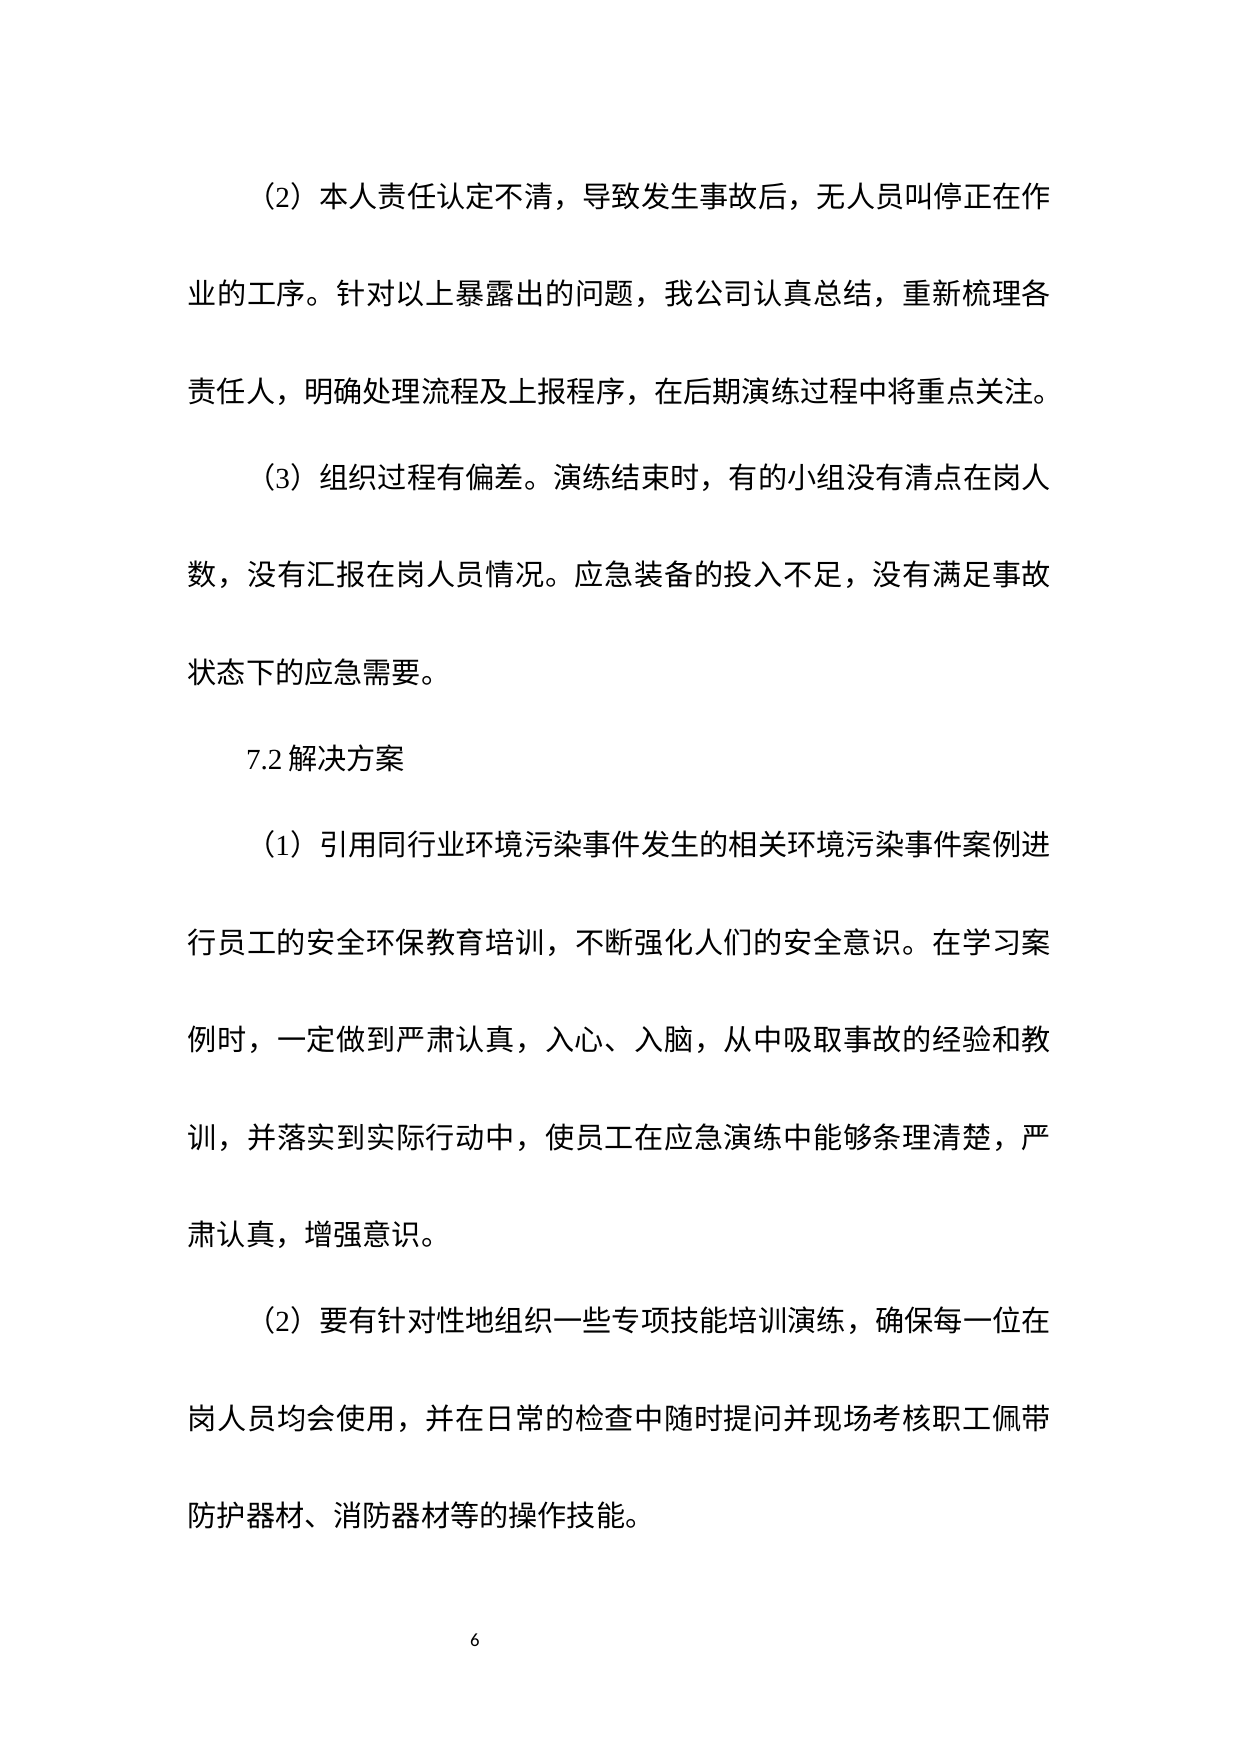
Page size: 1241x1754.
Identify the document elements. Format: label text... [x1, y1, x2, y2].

text 7.2解决方案 [187, 724, 1053, 789]
text （2）要有针对性地组织一些专项技能培训演练，确保每一位在岗人员均会使用，并在日常的检查中随时提问并现场考核职工佩带防护器材、消防器材等的操作技能。 [187, 1287, 1053, 1547]
text （1）引用同行业环境污染事件发生的相关环境污染事件案例进行员工的安全环保教育培训，不断强化人们的安全意识。在学习案例时，一定做到严肃认真，入心、入脑，从中吸取事故的经验和教训，并落实到实际行动中，使员工在应急演练中能够条理清楚，严肃认真，增强意识。 [187, 810, 1053, 1265]
text （3）组织过程有偏差。演练结束时，有的小组没有清点在岗人数，没有汇报在岗人员情况。应急装备的投入不足，没有满足事故状态下的应急需要。 [187, 443, 1053, 703]
text （2）本人责任认定不清，导致发生事故后，无人员叫停正在作业的工序。针对以上暴露出的问题，我公司认真总结，重新梳理各责任人，明确处理流程及上报程序，在后期演练过程中将重点关注。 [187, 162, 1053, 422]
